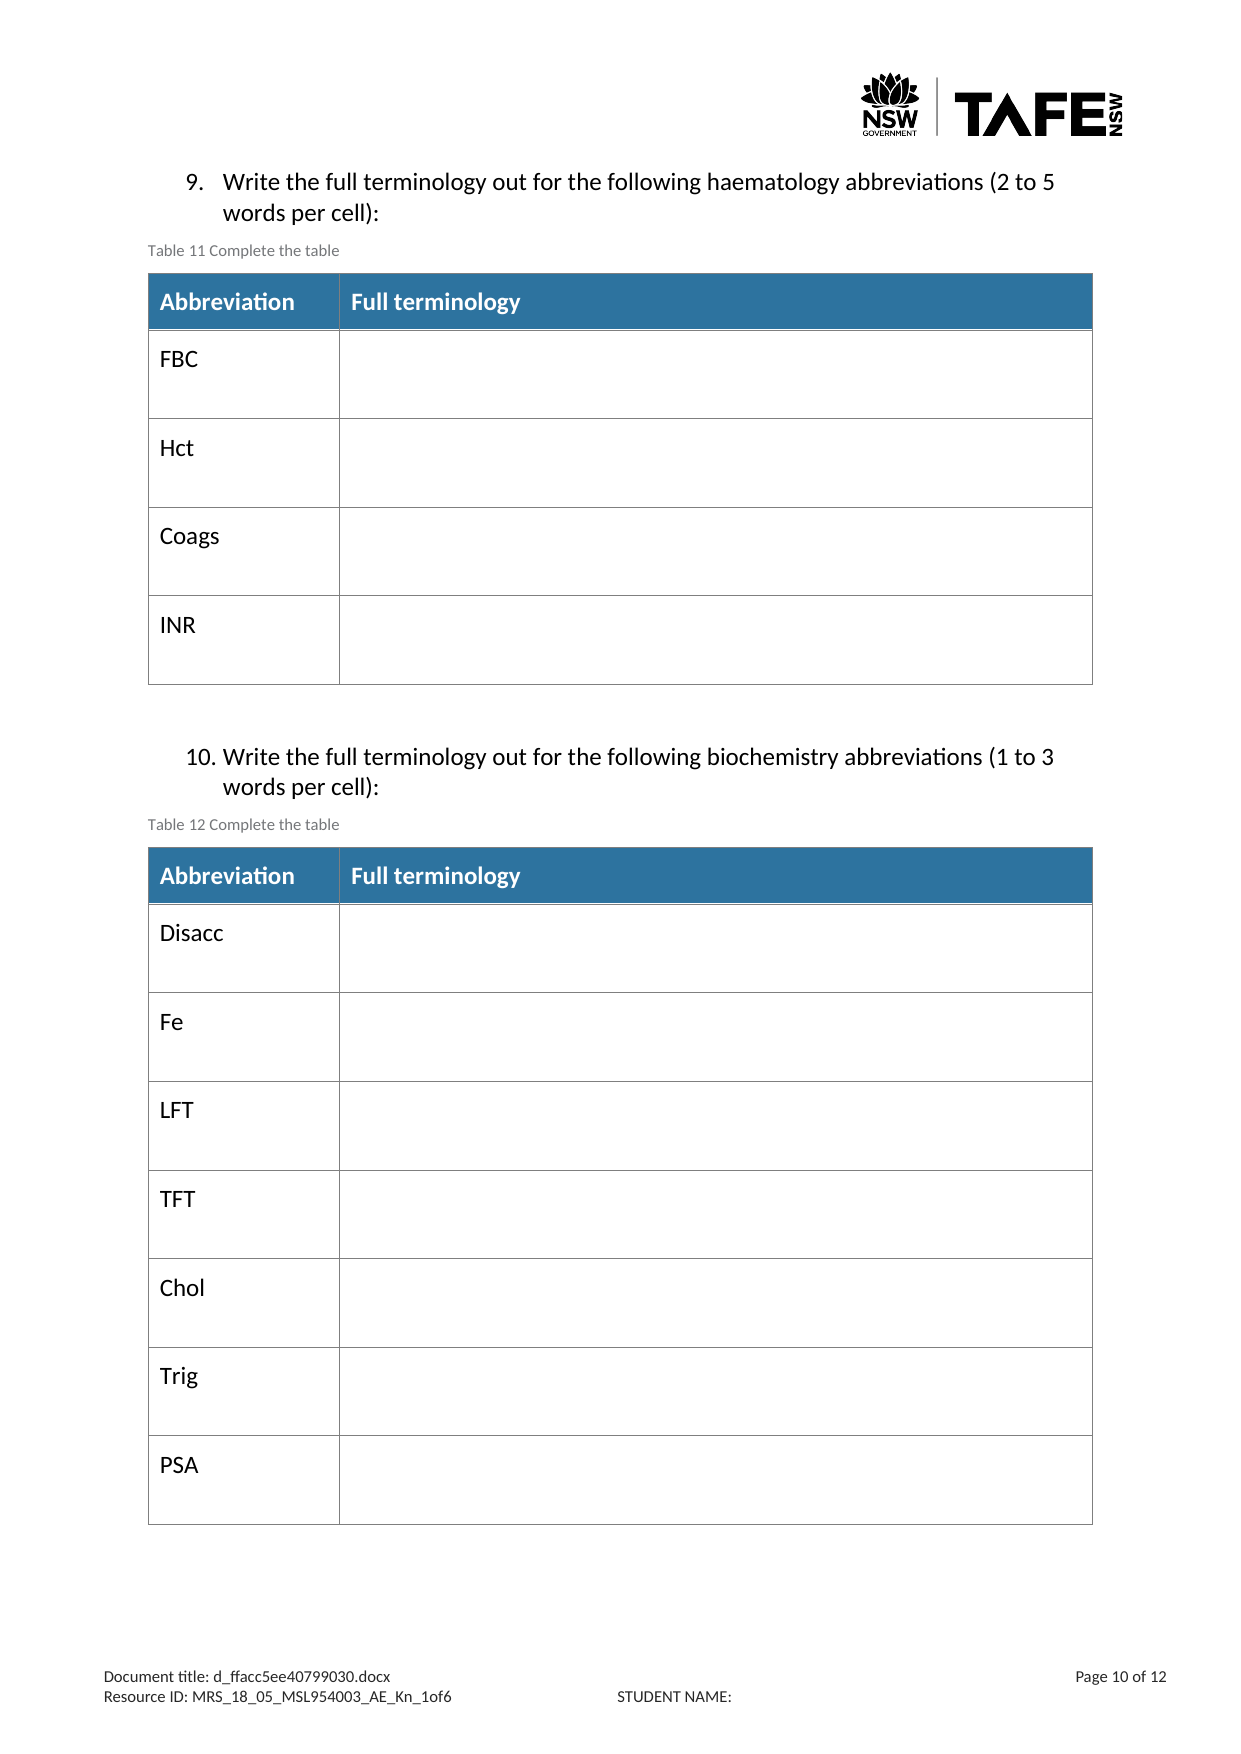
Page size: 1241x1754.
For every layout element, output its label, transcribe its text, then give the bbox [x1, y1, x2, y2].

table_cell Hct [149, 419, 339, 507]
list Write the full terminology out for the following biochemistry abbreviations (1 to 3 words per cell): [185, 741, 1092, 802]
table_cell [340, 596, 1092, 684]
table_cell PSA [149, 1436, 339, 1524]
table_header Abbreviation [149, 848, 339, 903]
table_cell [340, 905, 1092, 992]
table_cell TFT [149, 1171, 339, 1258]
table_cell [340, 1436, 1092, 1524]
text Table 11 Complete the table [148, 240, 1092, 260]
table_cell Chol [149, 1259, 339, 1347]
table_cell Disacc [149, 905, 339, 992]
table_cell LFT [149, 1082, 339, 1169]
picture [861, 71, 1123, 137]
table_cell Fe [149, 993, 339, 1081]
table_cell [340, 1348, 1092, 1435]
table_cell Trig [149, 1348, 339, 1435]
table_header Abbreviation [149, 274, 339, 329]
table_cell Coags [149, 508, 339, 595]
table_cell [340, 508, 1092, 595]
table_cell [340, 1259, 1092, 1347]
table_cell FBC [149, 331, 339, 418]
table_cell [340, 331, 1092, 418]
table_header Full terminology [340, 274, 1092, 329]
table_cell [340, 1082, 1092, 1169]
text Table 12 Complete the table [148, 814, 1092, 834]
list Write the full terminology out for the following haematology abbreviations (2 to 5 words per cell): [185, 167, 1092, 228]
table_header Full terminology [340, 848, 1092, 903]
table_cell [340, 419, 1092, 507]
table_cell [340, 1171, 1092, 1258]
table_cell INR [149, 596, 339, 684]
table_cell [340, 993, 1092, 1081]
